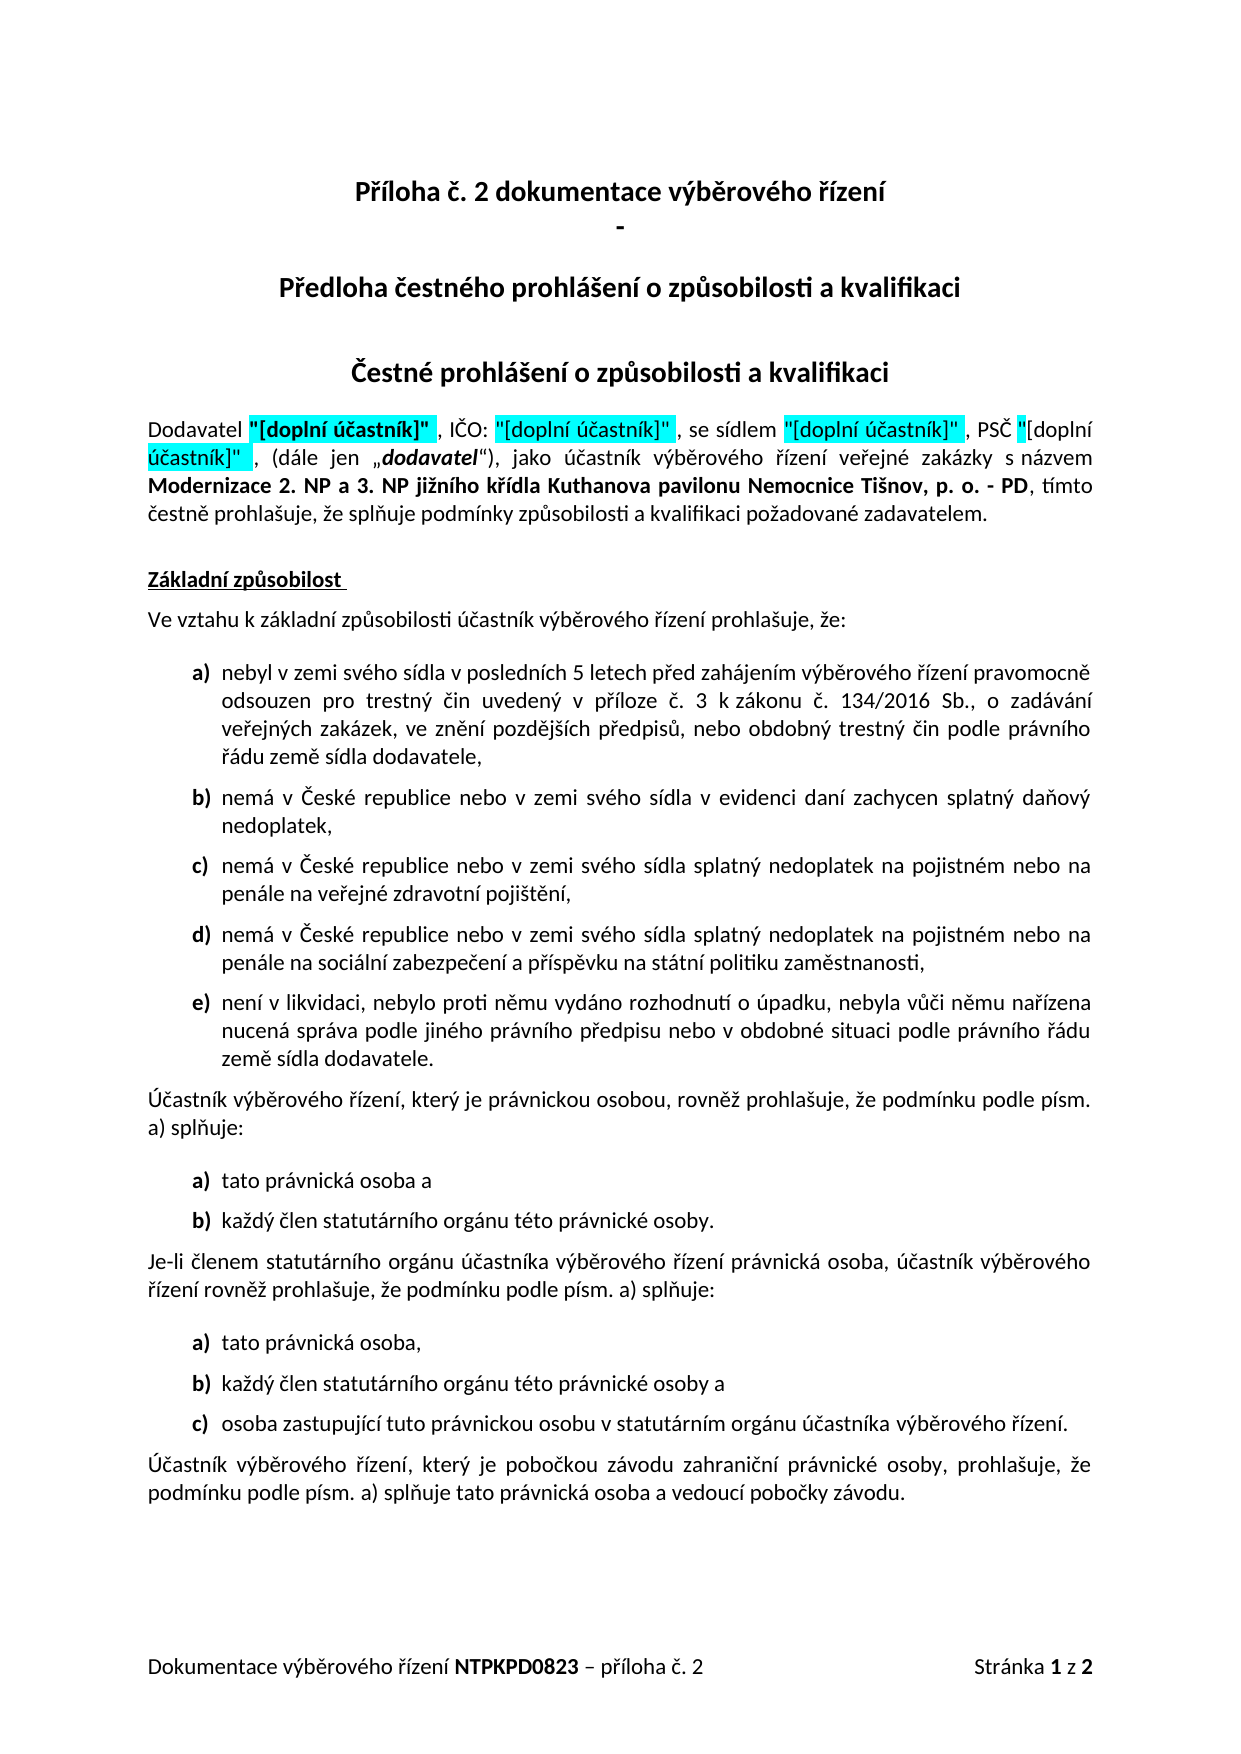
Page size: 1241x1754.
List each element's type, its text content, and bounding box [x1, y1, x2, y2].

list tato právnická osoba a [192, 1166, 1093, 1194]
text Dodavatel , IČO: , se sídlem , PSČ , (dále jen „dodavatel“), jako účastník výběrového řízení veřejné zakázky s názvem Modernizace 2. NP a 3. NP jižního křídla Kuthanova pavilonu Nemocnice Tišnov, p. o. - PD, tímto čestně prohlašuje, že splňuje podmínky způsobilosti a kvalifikaci požadované zadavatelem. [148, 415, 1093, 527]
text není v likvidaci, nebylo proti němu vydáno rozhodnutí o úpadku, nebyla vůči němu nařízena nucená správa podle jiného právního předpisu nebo v obdobné situaci podle právního řádu země sídla dodavatele. [192, 988, 1093, 1072]
text nemá v České republice nebo v zemi svého sídla splatný nedoplatek na pojistném nebo na penále na veřejné zdravotní pojištění, [192, 851, 1093, 907]
text - [148, 208, 1093, 244]
text Účastník výběrového řízení, který je pobočkou závodu zahraniční právnické osoby, prohlašuje, že podmínku podle písm. a) splňuje tato právnická osoba a vedoucí pobočky závodu. [148, 1450, 1093, 1506]
list osoba zastupující tuto právnickou osobu v statutárním orgánu účastníka výběrového řízení. [192, 1409, 1093, 1437]
list každý člen statutárního orgánu této právnické osoby a [192, 1369, 1093, 1397]
list každý člen statutárního orgánu této právnické osoby. [192, 1207, 1093, 1234]
text Je-li členem statutárního orgánu účastníka výběrového řízení právnická osoba, účastník výběrového řízení rovněž prohlašuje, že podmínku podle písm. a) splňuje: [148, 1247, 1093, 1303]
text Základní způsobilost [148, 565, 1093, 593]
text Předloha čestného prohlášení o způsobilosti a kvalifikaci [148, 269, 1093, 304]
text Ve vztahu k základní způsobilosti účastník výběrového řízení prohlašuje, že: [148, 605, 1093, 633]
text nemá v České republice nebo v zemi svého sídla splatný nedoplatek na pojistném nebo na penále na sociální zabezpečení a příspěvku na státní politiku zaměstnanosti, [192, 920, 1093, 976]
text nebyl v zemi svého sídla v posledních 5 letech před zahájením výběrového řízení pravomocně odsouzen pro trestný čin uvedený v příloze č. 3 k zákonu č. 134/2016 Sb., o zadávání veřejných zakázek, ve znění pozdějších předpisů, nebo obdobný trestný čin podle právního řádu země sídla dodavatele, [192, 658, 1093, 770]
text Účastník výběrového řízení, který je právnickou osobou, rovněž prohlašuje, že podmínku podle písm. a) splňuje: [148, 1085, 1093, 1141]
text Příloha č. 2 dokumentace výběrového řízení [148, 173, 1093, 208]
text Čestné prohlášení o způsobilosti a kvalifikaci [148, 354, 1093, 390]
list tato právnická osoba, [192, 1328, 1093, 1356]
text nemá v České republice nebo v zemi svého sídla v evidenci daní zachycen splatný daňový nedoplatek, [192, 783, 1093, 839]
